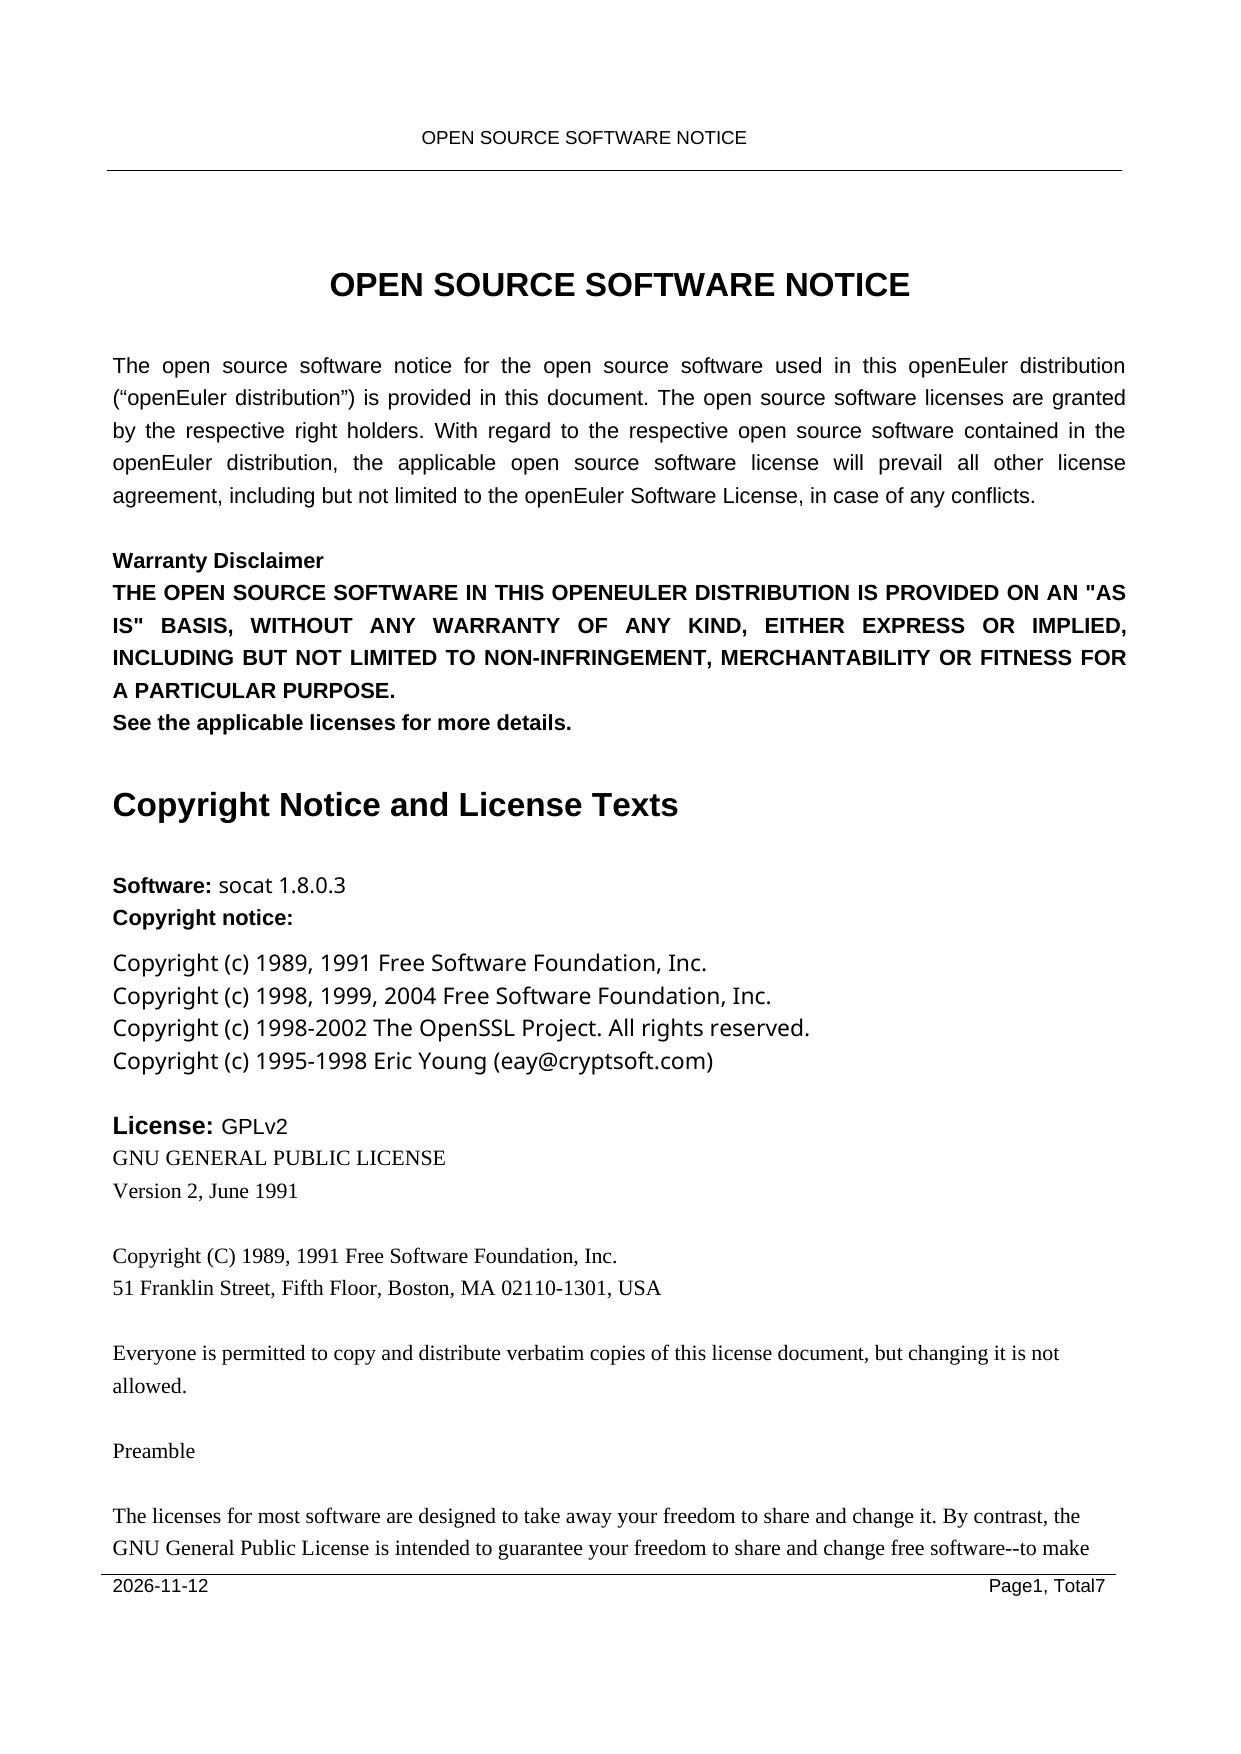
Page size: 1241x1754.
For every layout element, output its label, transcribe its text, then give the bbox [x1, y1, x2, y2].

text Copyright (c) 1989, 1991 Free Software Foundation, Inc. Copyright (c) 1998, 1999, 2004 Free Software Foundation, Inc. Copyright (c) 1998-2002 The OpenSSL Project. All rights reserved. Copyright (c) 1995-1998 Eric Young (eay@cryptsoft.com) [112, 947, 1128, 1109]
text The open source software notice for the open source software used in this openEuler distribution (“openEuler distribution”) is provided in this document. The open source software licenses are granted by the respective right holders. With regard to the respective open source software contained in the openEuler distribution, the applicable open source software license will prevail all other license agreement, including but not limited to the openEuler Software License, in case of any conflicts. [112, 349, 1128, 511]
text Warranty Disclaimer [112, 544, 1128, 576]
title Software: socat 1.8.0.3 [112, 869, 1128, 901]
text License: GPLv2 [112, 1109, 1128, 1142]
text Copyright notice: [112, 901, 1128, 934]
text Copyright Notice and License Texts [112, 771, 1128, 836]
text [112, 1142, 1128, 1564]
text THE OPEN SOURCE SOFTWARE IN THIS OPENEULER DISTRIBUTION IS PROVIDED ON AN "AS IS" BASIS, WITHOUT ANY WARRANTY OF ANY KIND, EITHER EXPRESS OR IMPLIED, INCLUDING BUT NOT LIMITED TO NON-INFRINGEMENT, MERCHANTABILITY OR FITNESS FOR A PARTICULAR PURPOSE. See the applicable licenses for more details. [112, 576, 1128, 739]
text OPEN SOURCE SOFTWARE NOTICE [112, 251, 1128, 316]
